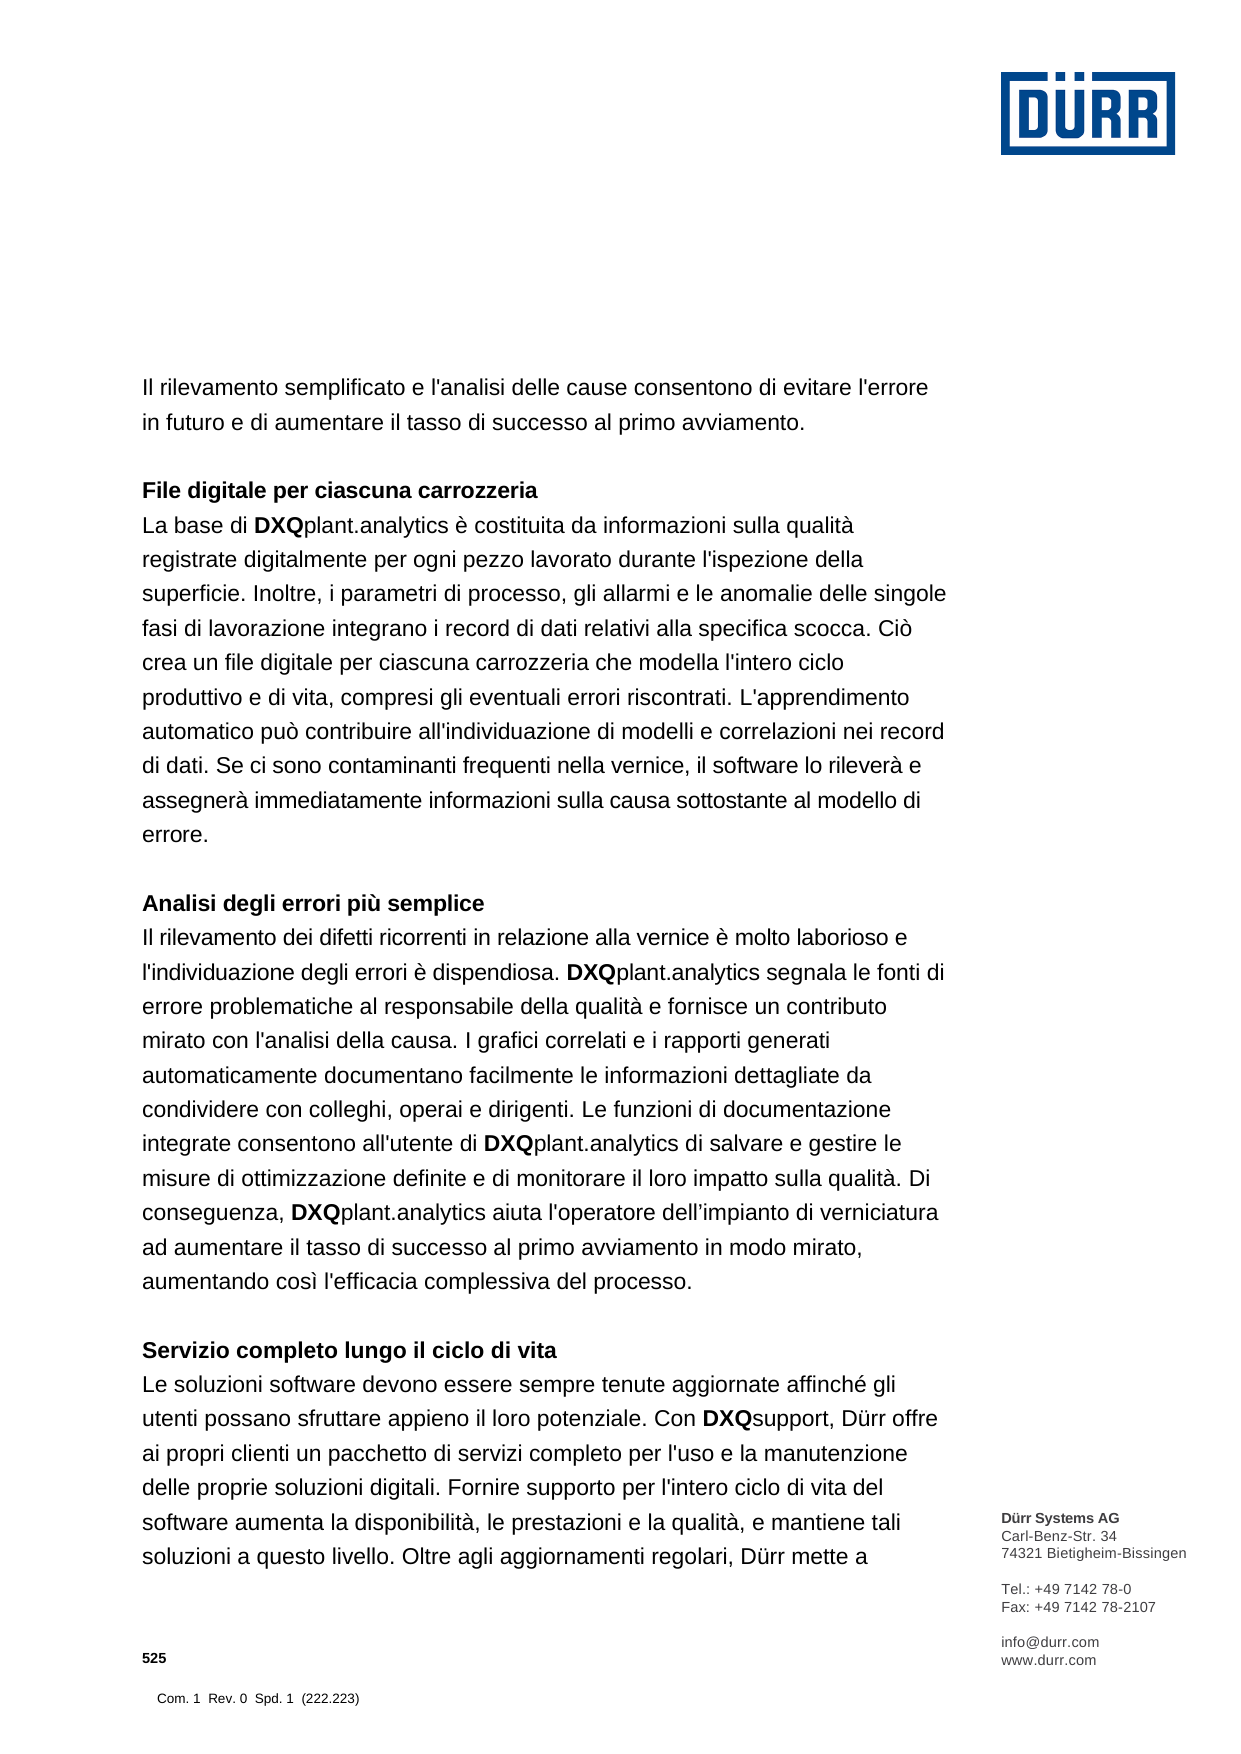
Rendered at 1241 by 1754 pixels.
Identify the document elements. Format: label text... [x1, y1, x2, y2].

text Servizio completo lungo il ciclo di vita [142, 1329, 951, 1363]
text Analisi degli errori più semplice [142, 882, 951, 916]
text Il rilevamento dei difetti ricorrenti in relazione alla vernice è molto laborioso e l'individuazione degli errori è dispendiosa. DXQplant.analytics segnala le fonti di errore problematiche al responsabile della qualità e fornisce un contributo mirato con l'analisi della causa. I grafici correlati e i rapporti generati automaticamente documentano facilmente le informazioni dettagliate da condividere con colleghi, operai e dirigenti. Le funzioni di documentazione integrate consentono all'utente di DXQplant.analytics di salvare e gestire le misure di ottimizzazione definite e di monitorare il loro impatto sulla qualità. Di conseguenza, DXQplant.analytics aiuta l'operatore dell’impianto di verniciatura ad aumentare il tasso di successo al primo avviamento in modo mirato, aumentando così l'efficacia complessiva del processo. [142, 916, 951, 1294]
text Il rilevamento semplificato e l'analisi delle cause consentono di evitare l'errore in futuro e di aumentare il tasso di successo al primo avviamento. [142, 366, 951, 435]
text La base di DXQplant.analytics è costituita da informazioni sulla qualità registrate digitalmente per ogni pezzo lavorato durante l'ispezione della superficie. Inoltre, i parametri di processo, gli allarmi e le anomalie delle singole fasi di lavorazione integrano i record di dati relativi alla specifica scocca. Ciò crea un file digitale per ciascuna carrozzeria che modella l'intero ciclo produttivo e di vita, compresi gli eventuali errori riscontrati. L'apprendimento automatico può contribuire all'individuazione di modelli e correlazioni nei record di dati. Se ci sono contaminanti frequenti nella vernice, il software lo rileverà e assegnerà immediatamente informazioni sulla causa sottostante al modello di errore. [142, 504, 951, 847]
text File digitale per ciascuna carrozzeria [142, 469, 951, 504]
picture [1001, 72, 1175, 155]
